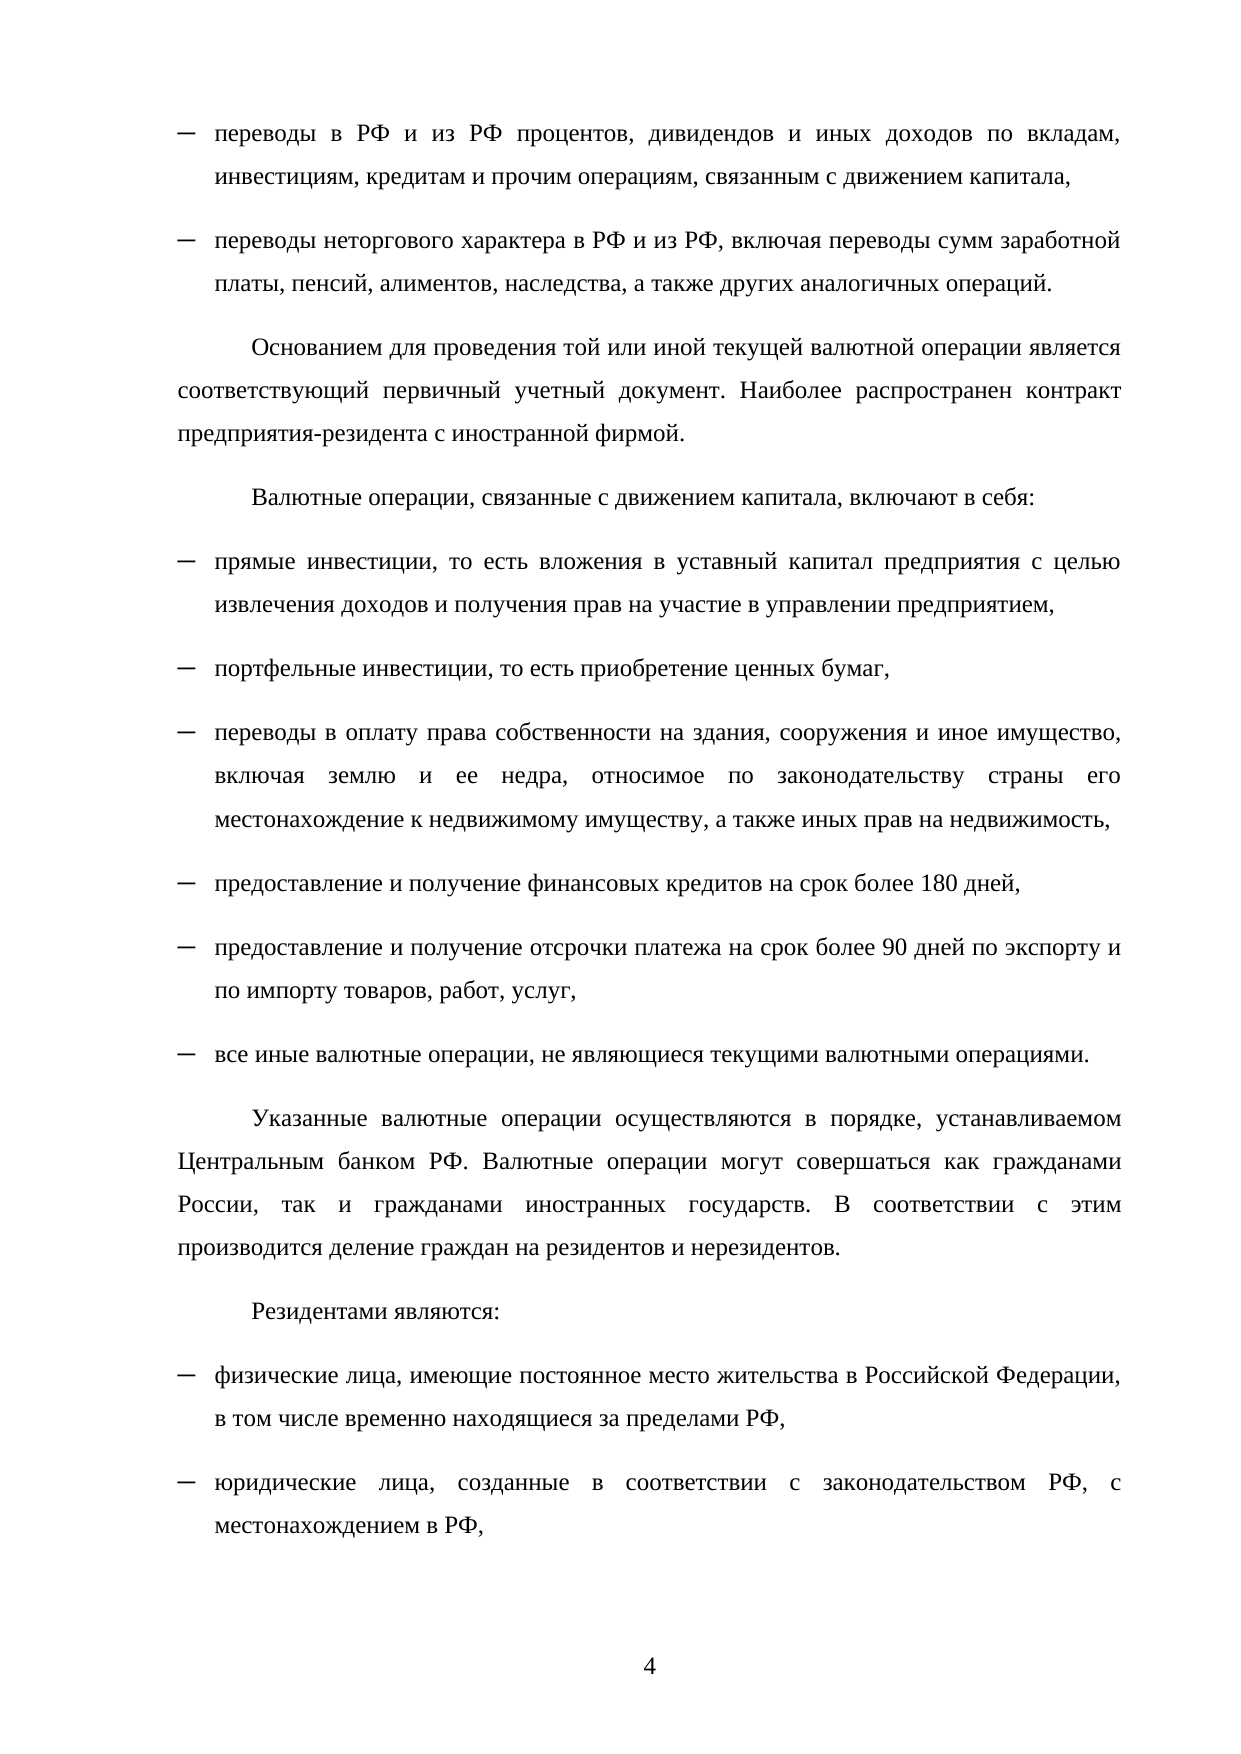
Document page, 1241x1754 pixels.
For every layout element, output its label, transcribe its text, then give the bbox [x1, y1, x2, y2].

list юридические лица, созданные в соответствии с законодательством РФ, с местонахождением в РФ, [177, 1467, 1122, 1539]
list прямые инвестиции, то есть вложения в уставный капитал предприятия с целью извлечения доходов и получения прав на участие в управлении предприятием, [177, 546, 1122, 618]
list переводы неторгового характера в РФ и из РФ, включая переводы сумм заработной платы, пенсий, алиментов, наследства, а также других аналогичных операций. [177, 225, 1122, 297]
list предоставление и получение финансовых кредитов на срок более 180 дней, [177, 868, 1122, 896]
text Основанием для проведения той или иной текущей валютной операции является соответствующий первичный учетный документ. Наиболее распространен контракт предприятия-резидента с иностранной фирмой. [177, 332, 1122, 447]
list все иные валютные операции, не являющиеся текущими валютными операциями. [177, 1039, 1122, 1067]
list переводы в РФ и из РФ процентов, дивидендов и иных доходов по вкладам, инвестициям, кредитам и прочим операциям, связанным с движением капитала, [177, 118, 1122, 190]
list физические лица, имеющие постоянное место жительства в Российской Федерации, в том числе временно находящиеся за пределами РФ, [177, 1360, 1122, 1432]
text Указанные валютные операции осуществляются в порядке, устанавливаемом Центральным банком РФ. Валютные операции могут совершаться как гражданами России, так и гражданами иностранных государств. В соответствии с этим производится деление граждан на резидентов и нерезидентов. [177, 1103, 1122, 1261]
list портфельные инвестиции, то есть приобретение ценных бумаг, [177, 653, 1122, 682]
list переводы в оплату права собственности на здания, сооружения и иное имущество, включая землю и ее недра, относимое по законодательству страны его местонахождение к недвижимому имуществу, а также иных прав на недвижимость, [177, 717, 1122, 832]
list предоставление и получение отсрочки платежа на срок более 90 дней по экспорту и по импорту товаров, работ, услуг, [177, 932, 1122, 1003]
text Валютные операции, связанные с движением капитала, включают в себя: [177, 482, 1122, 511]
text Резидентами являются: [177, 1296, 1122, 1325]
